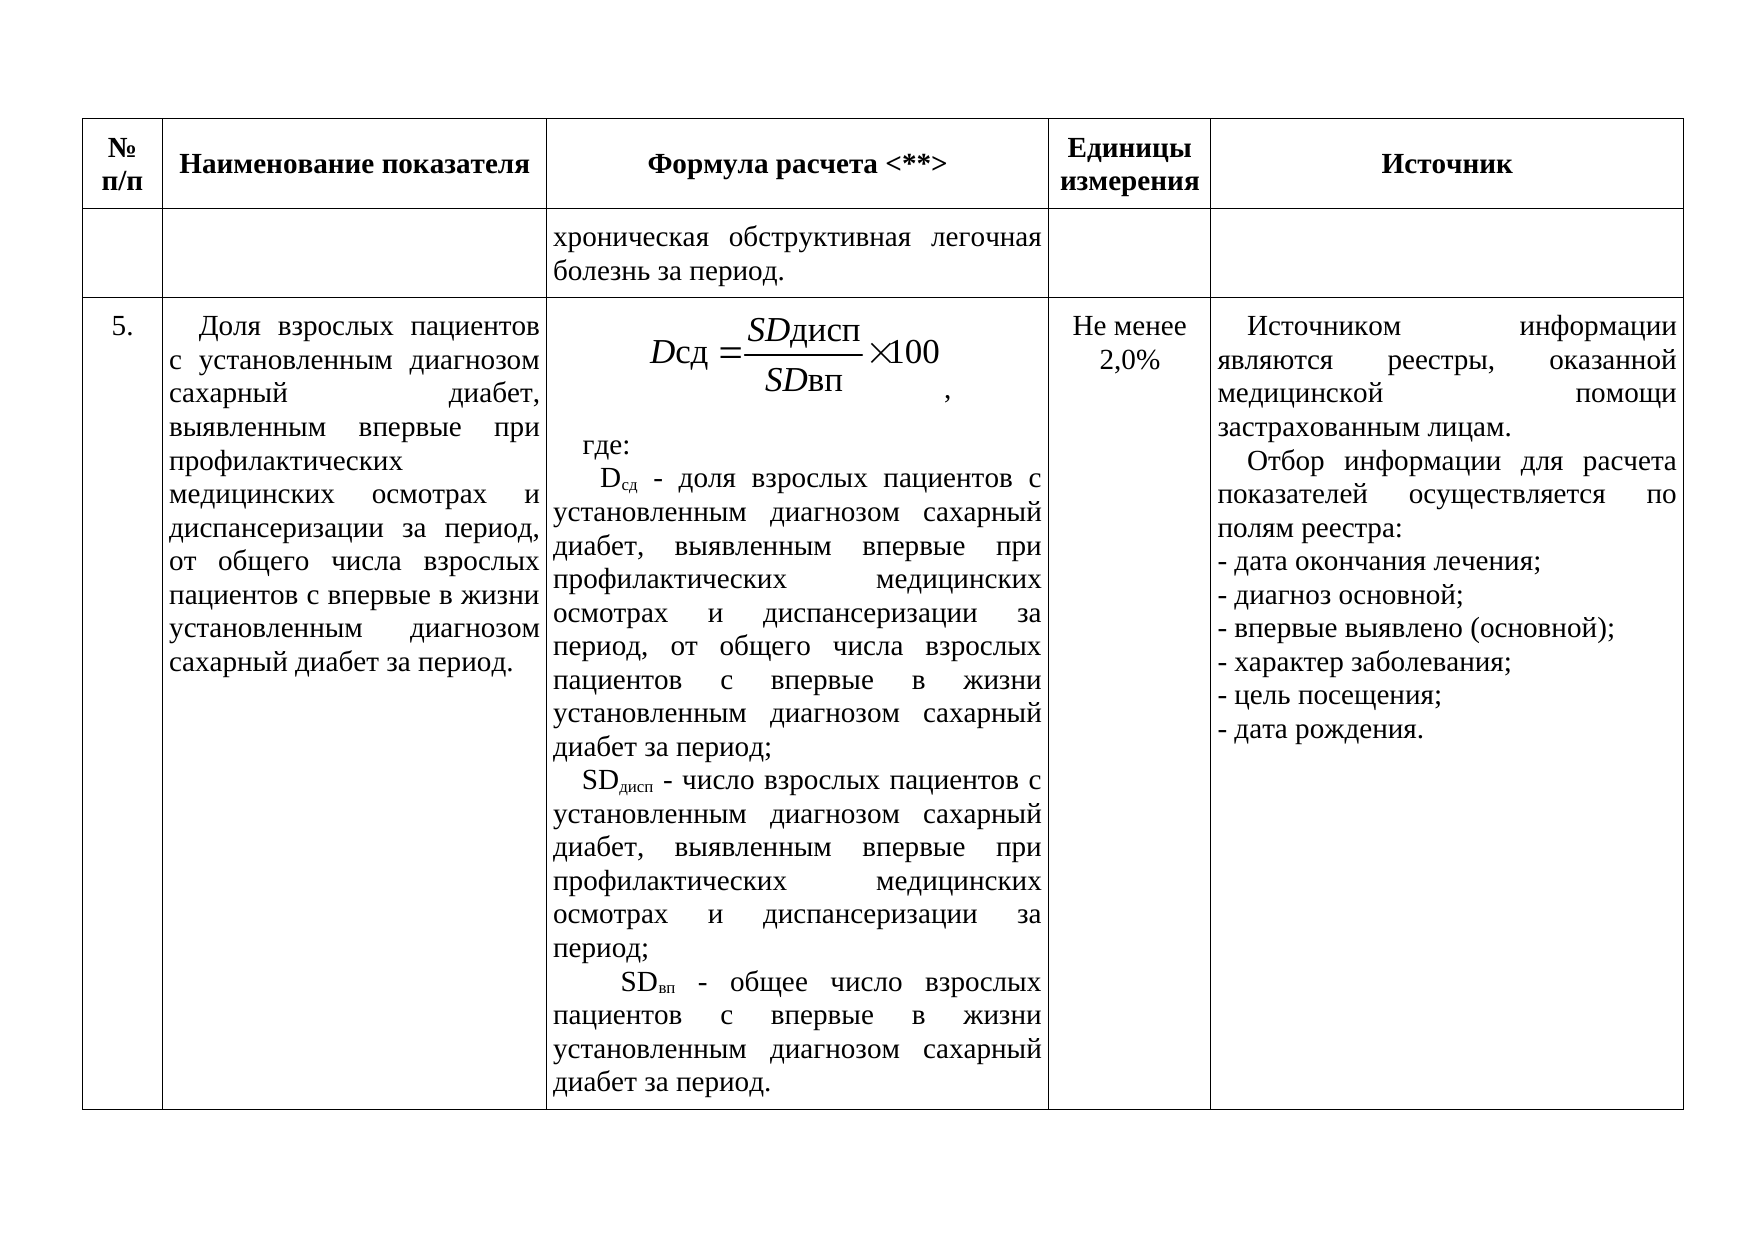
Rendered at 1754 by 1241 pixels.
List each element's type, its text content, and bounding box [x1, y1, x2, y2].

table_cell где: Dсд - доля взрослых пациентов с установленным диагнозом сахарный диабет, выявленным впервые при профилактических медицинских осмотрах и диспансеризации за период, от общего числа взрослых пациентов с впервые в жизни установленным диагнозом сахарный диабет за период; SDдисп - число взрослых пациентов с установленным диагнозом сахарный диабет, выявленным впервые при профилактических медицинских осмотрах и диспансеризации за период; SDвп - общее число взрослых пациентов с впервые в жизни установленным диагнозом сахарный диабет за период. [547, 415, 1048, 1108]
table_header Наименование показателя [163, 119, 546, 207]
table_header № п/п [83, 119, 162, 207]
table_header Формула расчета <**> [547, 119, 1048, 207]
table_cell 5. [83, 298, 162, 1108]
table_header Единицы измерения [1049, 119, 1210, 207]
table_cell Доля взрослых пациентов с установленным диагнозом сахарный диабет, выявленным впервые при профилактических медицинских осмотрах и диспансеризации за период, от общего числа взрослых пациентов с впервые в жизни установленным диагнозом сахарный диабет за период. [163, 298, 546, 1108]
table_cell , [547, 298, 1048, 415]
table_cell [547, 209, 1048, 297]
table_cell Не менее 2,0% [1049, 298, 1210, 1108]
table_header Источник [1211, 119, 1683, 207]
